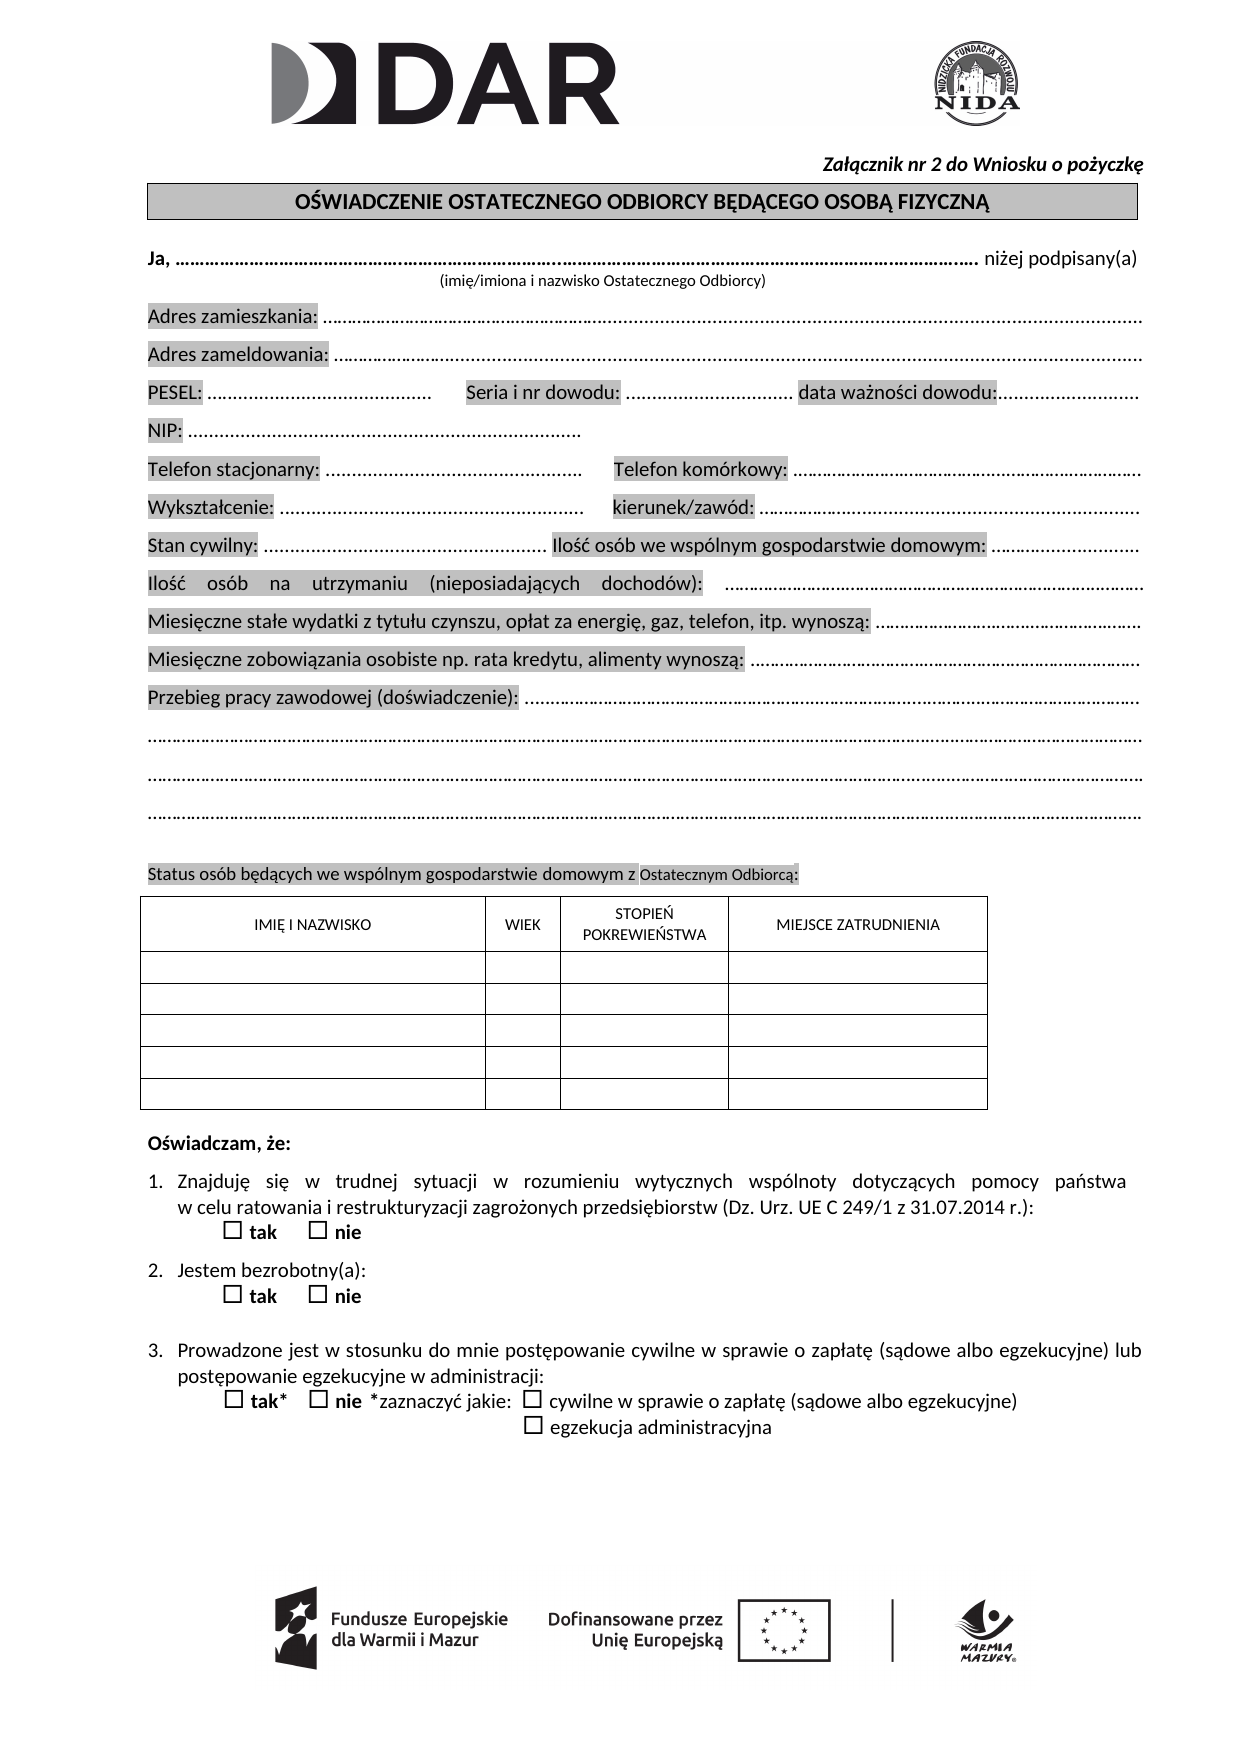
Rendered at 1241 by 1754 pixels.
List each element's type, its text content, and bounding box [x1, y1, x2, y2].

table_header WIEK [486, 897, 560, 951]
text Status osób będących we wspólnym gospodarstwie domowym z Ostatecznym Odbiorcą: [148, 862, 1144, 885]
table_cell [561, 1047, 728, 1077]
text NIP: ........................................................................... [183, 418, 1144, 443]
table_cell [729, 952, 987, 983]
table_cell [561, 1015, 728, 1046]
text PESEL: …........................................ Seria i nr dowodu: ................................ data ważności dowodu:........................... [148, 379, 1144, 405]
table_cell [486, 952, 560, 983]
text Telefon stacjonarny: ................................................. Telefon komórkowy: .………………….………………...………….…………… [788, 456, 1144, 481]
text tak nie [185, 1283, 1144, 1309]
table_cell [729, 984, 987, 1014]
table_header IMIĘ I NAZWISKO [141, 897, 485, 951]
table_cell [486, 1047, 560, 1077]
text Przebieg pracy zawodowej (doświadczenie): .....………………………………………………..………………....………..…………………………… [148, 684, 1144, 710]
table_cell [141, 1079, 485, 1109]
table_cell [729, 1079, 987, 1109]
text ……………………………………………………………………………………………………………………………………………….…..………………………………… [148, 723, 1144, 748]
picture [271, 41, 1020, 126]
list Jestem bezrobotny(a): [148, 1258, 1144, 1283]
list Prowadzone jest w stosunku do mnie postępowanie cywilne w sprawie o zapłatę (sądowe albo egzekucyjne) lub postępowanie egzekucyjne w administracji: [148, 1337, 1144, 1388]
list Znajduję się w trudnej sytuacji w rozumieniu wytycznych wspólnoty dotyczących pomocy państwa w celu ratowania i restrukturyzacji zagrożonych przedsiębiorstw (Dz. Urz. UE C 249/1 z 31.07.2014 r.): [148, 1168, 1144, 1219]
text Ja, ……………………………………….…………………………..………………………………………………………….………….…. niżej podpisany(a) [148, 245, 1144, 271]
text Wykształcenie: .......................................................... kierunek/zawód: ………………........................................................ [755, 494, 1144, 519]
text Miesięczne zobowiązania osobiste np. rata kredytu, alimenty wynoszą: ..…………………………….……………………………………… [745, 646, 1144, 672]
table_cell [141, 1047, 485, 1077]
text ……………………………………………………………………………………………………………………………………………...…..…………………………………. [148, 761, 1144, 786]
table_cell [561, 1079, 728, 1109]
text Ilość osób na utrzymaniu (nieposiadających dochodów): …………………….……………………………………………..……… Miesięczne stałe wydatki z tytułu czynszu, opłat za energię, gaz, telefon, itp. wynoszą: …………………….…….…………….……. [148, 570, 1144, 634]
table_cell [729, 1047, 987, 1077]
table_header STOPIEŃ POKREWIEŃSTWA [561, 897, 728, 951]
table_cell [141, 1015, 485, 1046]
text Adres zameldowania: …………………….................................................................................................................................... [329, 341, 1144, 367]
text tak nie [148, 1219, 1144, 1245]
subtitle Załącznik nr 2 do Wniosku o pożyczkę [148, 151, 1144, 176]
table_header OŚWIADCZENIE OSTATECZNEGO ODBIORCY BĘDĄCEGO OSOBĄ FIZYCZNĄ [148, 184, 1137, 219]
picture [255, 1565, 1037, 1690]
table_cell [141, 984, 485, 1014]
text Telefon stacjonarny: ................................................. Telefon komórkowy: .………………….………………...………….…………… [320, 456, 614, 481]
text Adres zamieszkania: ………………………………….………………....................................................................................................... [318, 303, 1144, 329]
text tak* nie *zaznaczyć jakie: cywilne w sprawie o zapłatę (sądowe albo egzekucyjne) [223, 1388, 1144, 1414]
table_cell [561, 952, 728, 983]
table_cell [486, 1079, 560, 1109]
table_header MIEJSCE ZATRUDNIENIA [729, 897, 987, 951]
table_cell [141, 952, 485, 983]
table_cell [561, 984, 728, 1014]
text …………………………………………………………………………………………………………………………………………………..…………………………………. [148, 799, 1144, 824]
table_cell [729, 1015, 987, 1046]
table_cell [486, 1015, 560, 1046]
text egzekucja administracyjna [223, 1414, 1144, 1439]
text (imię/imiona i nazwisko Ostatecznego Odbiorcy) [148, 271, 1144, 291]
text Oświadczam, że: [148, 1130, 1144, 1156]
table_cell [486, 984, 560, 1014]
